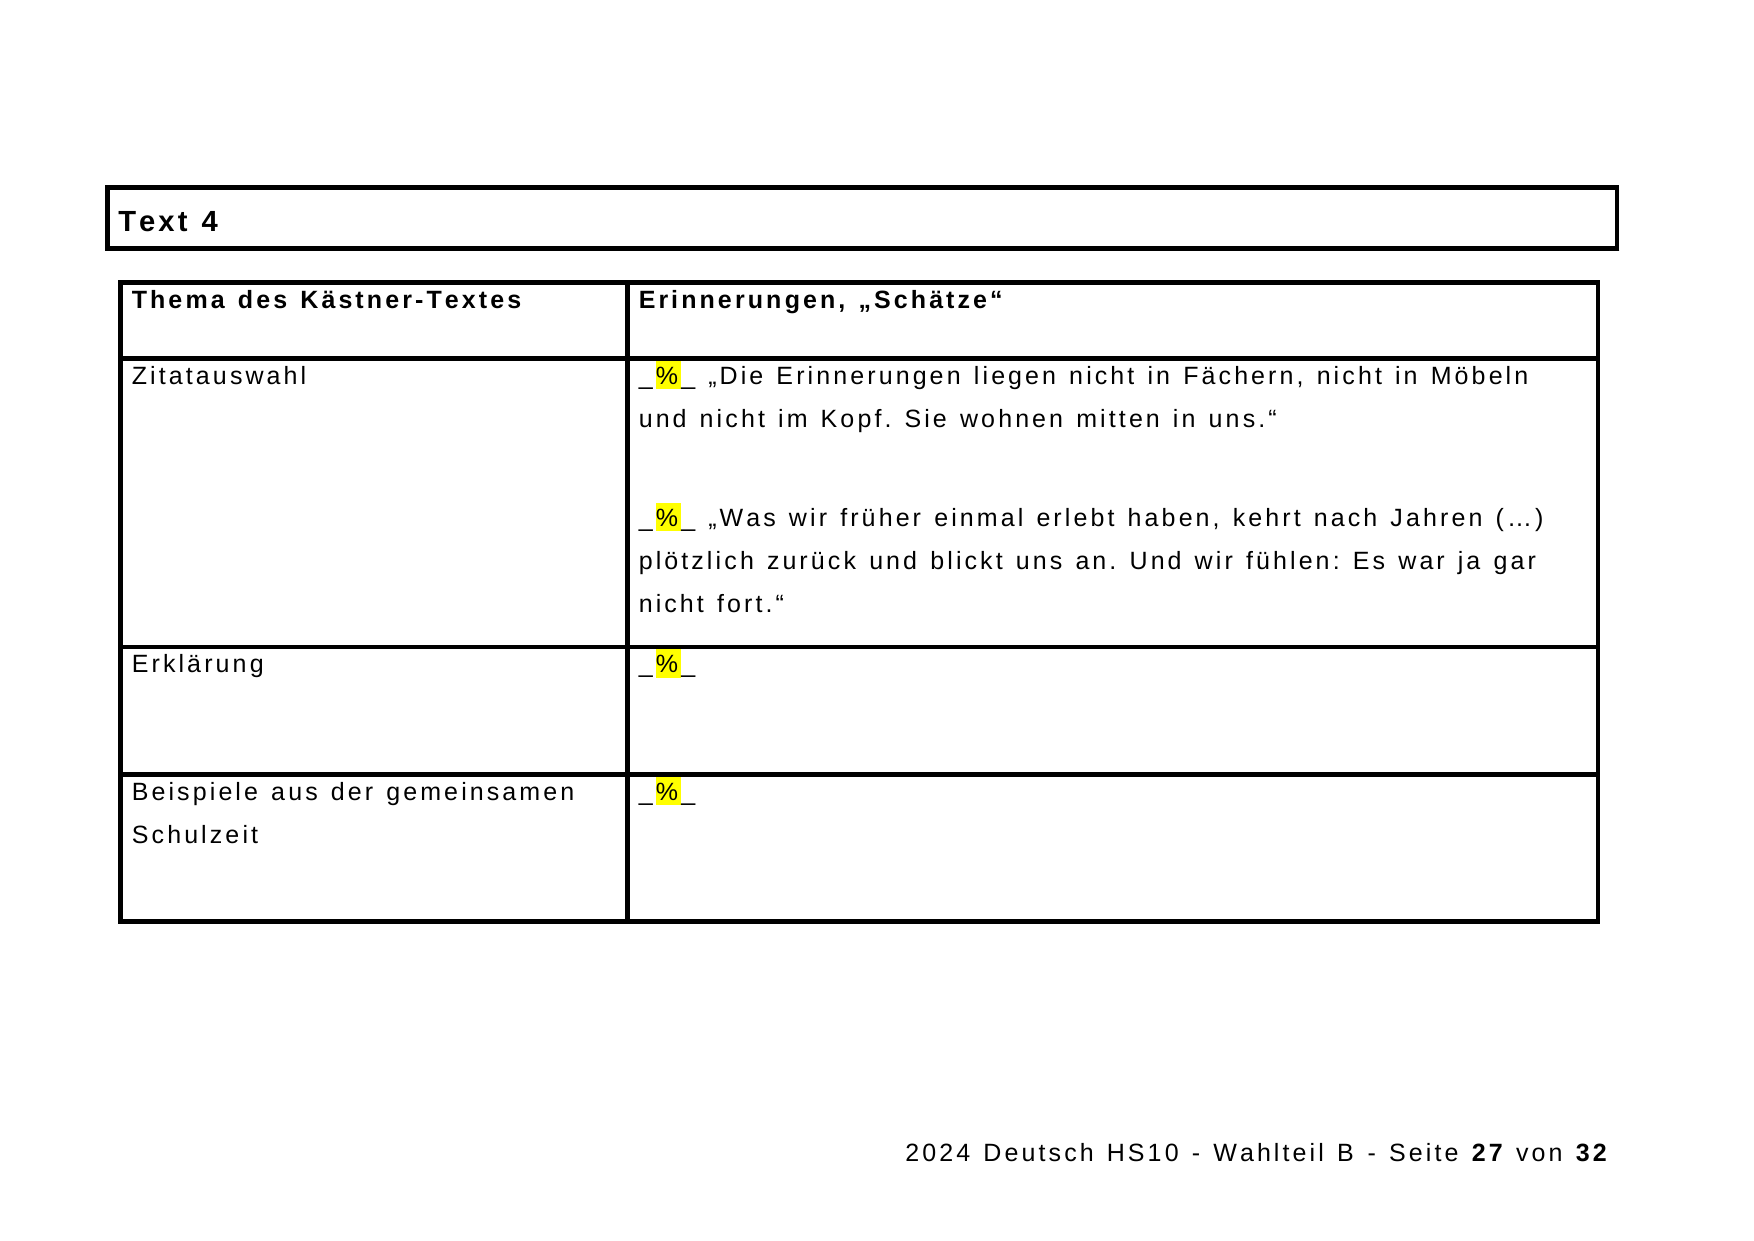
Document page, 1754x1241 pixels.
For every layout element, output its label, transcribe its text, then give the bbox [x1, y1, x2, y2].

table_header Erinnerungen, „Schätze“ [630, 285, 1596, 356]
table_header Thema des Kästner-Textes [123, 285, 625, 356]
table_cell _%_ [630, 649, 1596, 772]
table_cell Zitatauswahl [123, 361, 625, 644]
table_cell _%_ „Die Erinnerungen liegen nicht in Fächern, nicht in Möbeln und nicht im Kopf. Sie wohnen mitten in uns.“ _%_ „Was wir früher einmal erlebt haben, kehrt nach Jahren (…) plötzlich zurück und blickt uns an. Und wir fühlen: Es war ja gar nicht fort.“ [630, 361, 1596, 644]
subtitle Text 4 [110, 190, 1615, 246]
table_cell _%_ [630, 777, 1596, 919]
table_cell Erklärung [123, 649, 625, 772]
table_cell Beispiele aus der gemeinsamen Schulzeit [123, 777, 625, 919]
